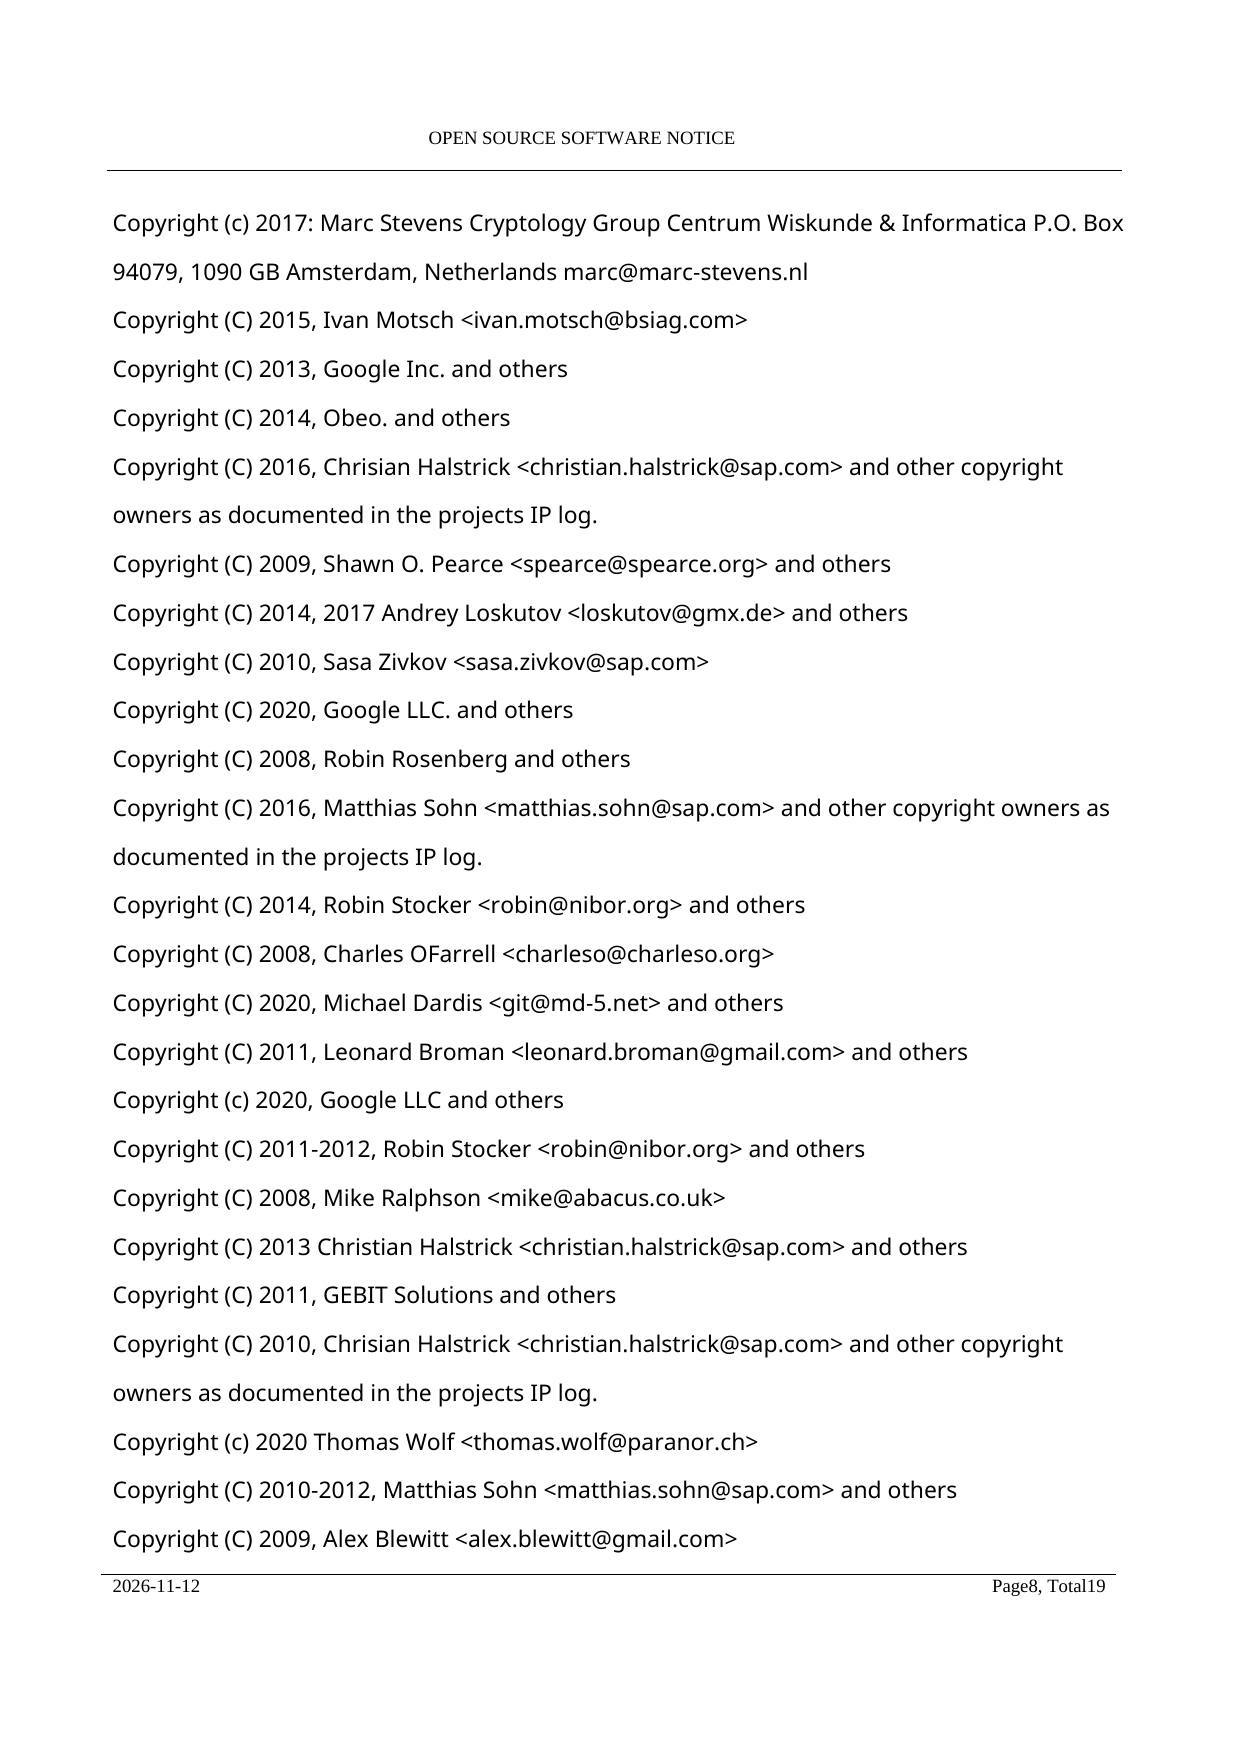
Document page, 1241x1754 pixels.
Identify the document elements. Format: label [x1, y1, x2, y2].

text [112, 206, 1128, 1555]
